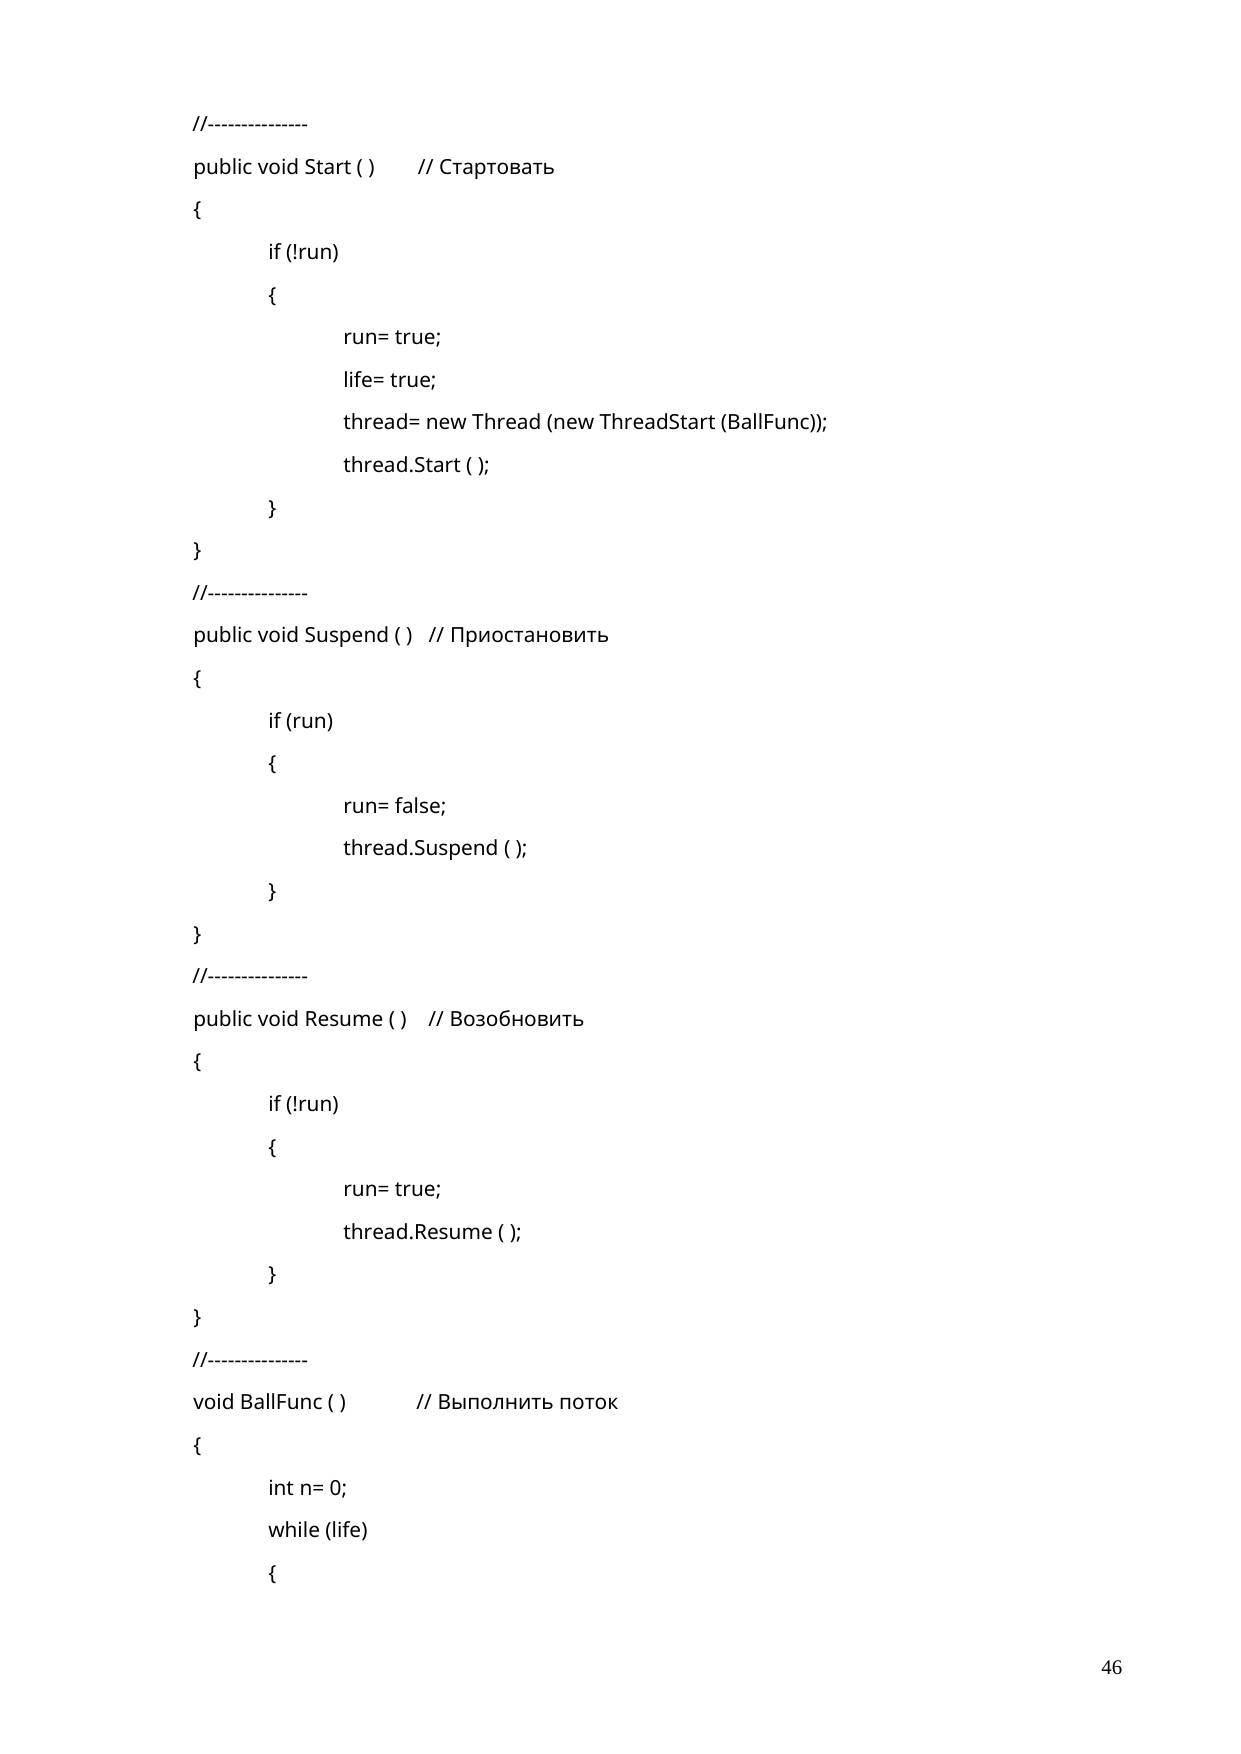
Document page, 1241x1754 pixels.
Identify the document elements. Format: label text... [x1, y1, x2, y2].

text { [118, 748, 1122, 777]
text } [118, 876, 1122, 904]
text { [118, 194, 1122, 223]
text life= true; [118, 365, 1122, 393]
text //--------------- [118, 1345, 1122, 1373]
text run= true; [118, 1174, 1122, 1203]
text { [118, 1430, 1122, 1458]
text } [118, 535, 1122, 564]
text //--------------- [118, 578, 1122, 606]
text { [118, 663, 1122, 692]
text if (!run) [118, 237, 1122, 266]
text run= true; [118, 322, 1122, 351]
text if (run) [118, 706, 1122, 734]
text if (!run) [118, 1089, 1122, 1118]
text run= false; [118, 791, 1122, 819]
text void BallFunc ( ) // Выполнить поток [118, 1387, 1122, 1416]
text //--------------- [118, 109, 1122, 138]
text thread.Start ( ); [118, 450, 1122, 478]
text thread.Suspend ( ); [118, 833, 1122, 862]
text { [118, 1047, 1122, 1075]
text } [118, 493, 1122, 521]
text } [118, 1259, 1122, 1288]
text thread.Resume ( ); [118, 1217, 1122, 1245]
text while (life) [118, 1515, 1122, 1544]
text } [118, 919, 1122, 947]
text //--------------- [118, 961, 1122, 990]
text int n= 0; [118, 1473, 1122, 1501]
text { [118, 1132, 1122, 1160]
text { [118, 280, 1122, 308]
text public void Suspend ( ) // Приостановить [118, 621, 1122, 649]
text } [118, 1302, 1122, 1331]
text { [118, 1558, 1122, 1586]
text thread= new Thread (new ThreadStart (BallFunc)); [118, 407, 1122, 436]
text public void Resume ( ) // Возобновить [118, 1004, 1122, 1032]
text public void Start ( ) // Стартовать [118, 152, 1122, 180]
